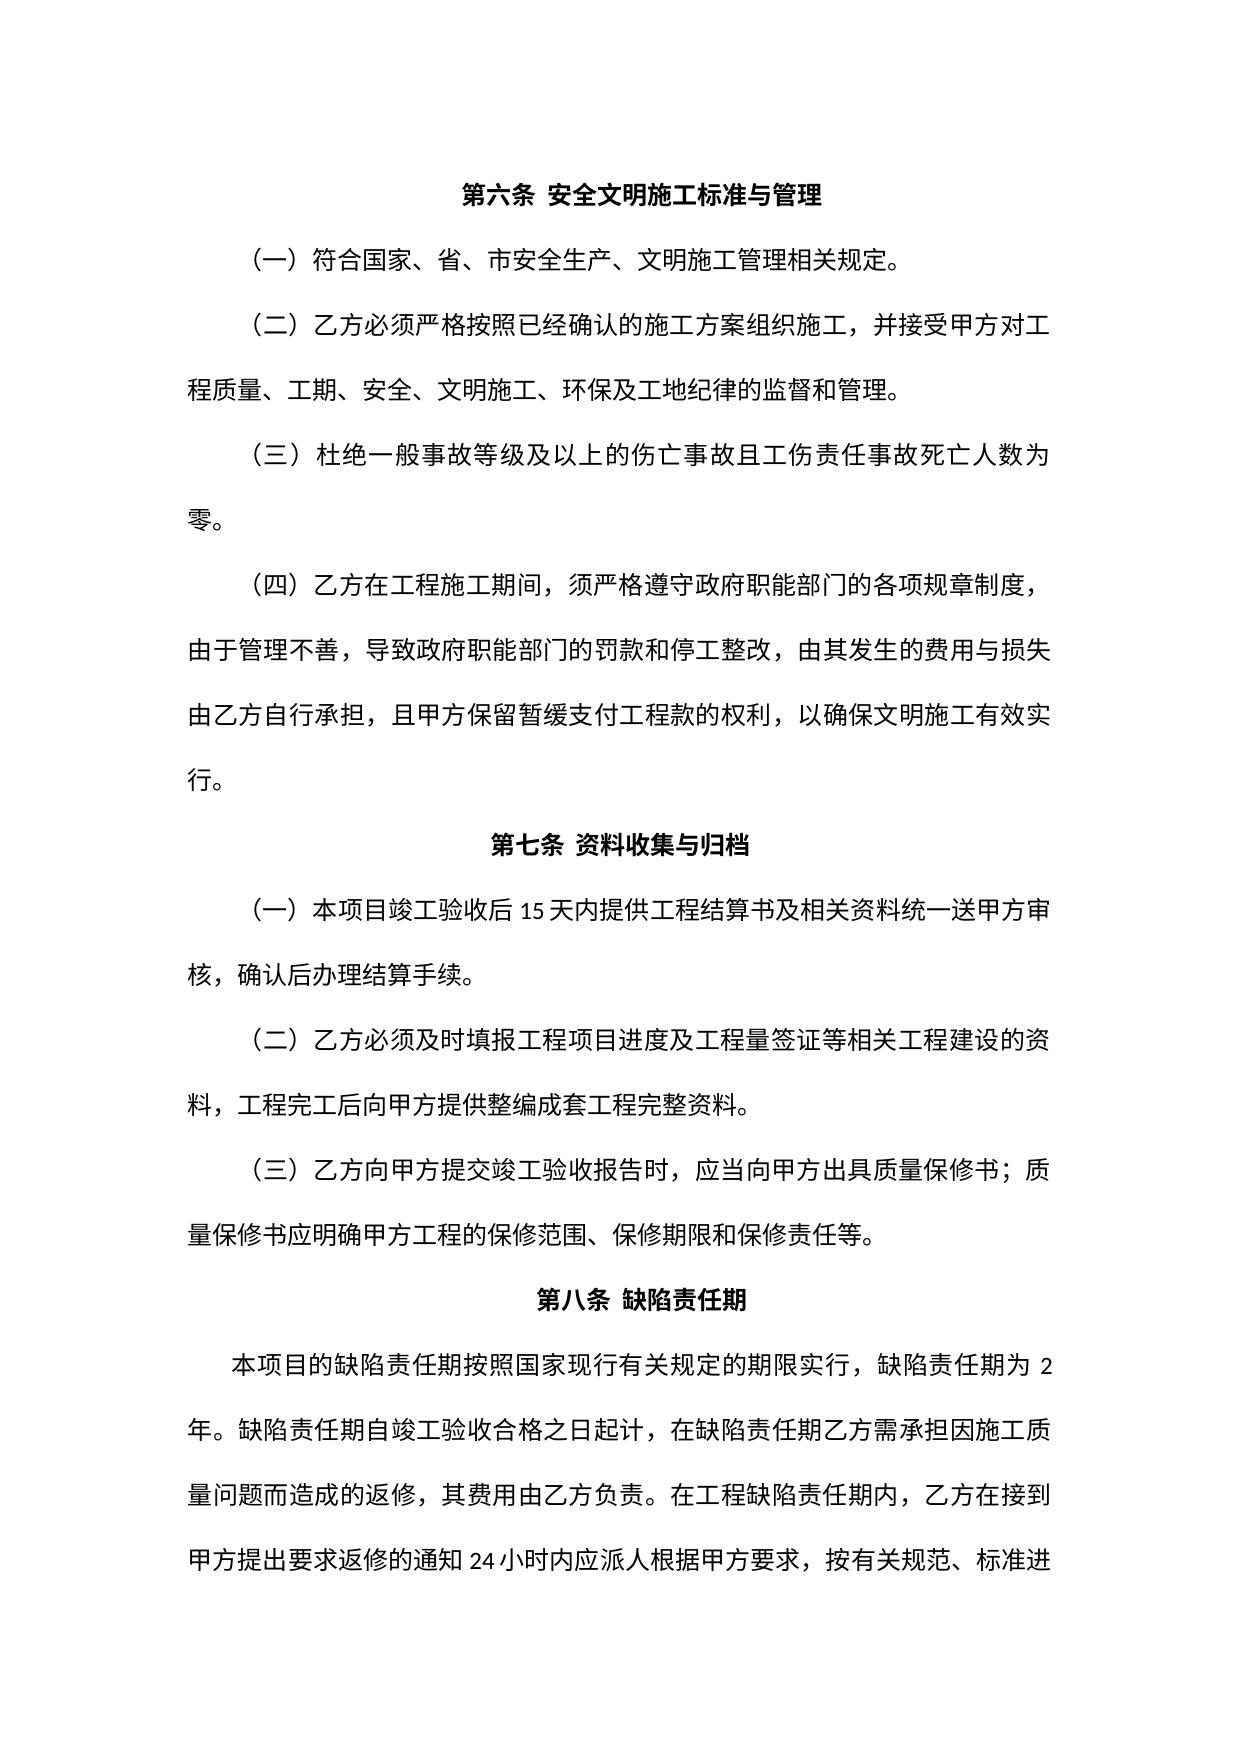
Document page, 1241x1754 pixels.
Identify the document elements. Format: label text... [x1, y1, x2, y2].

text 第八条 缺陷责任期 [187, 1267, 1053, 1332]
text （一）本项目竣工验收后15天内提供工程结算书及相关资料统一送甲方审核，确认后办理结算手续。 [187, 877, 1053, 1007]
text （二）乙方必须及时填报工程项目进度及工程量签证等相关工程建设的资料，工程完工后向甲方提供整编成套工程完整资料。 [187, 1007, 1053, 1137]
text （四）乙方在工程施工期间，须严格遵守政府职能部门的各项规章制度，由于管理不善，导致政府职能部门的罚款和停工整改，由其发生的费用与损失由乙方自行承担，且甲方保留暂缓支付工程款的权利，以确保文明施工有效实行。 [187, 552, 1053, 812]
text 第七条 资料收集与归档 [187, 812, 1053, 877]
text （二）乙方必须严格按照已经确认的施工方案组织施工，并接受甲方对工程质量、工期、安全、文明施工、环保及工地纪律的监督和管理。 [187, 292, 1053, 422]
text （一）符合国家、省、市安全生产、文明施工管理相关规定。 [187, 227, 1053, 292]
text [187, 1332, 1053, 1592]
text 第六条 安全文明施工标准与管理 [187, 162, 1053, 227]
text （三）杜绝一般事故等级及以上的伤亡事故且工伤责任事故死亡人数为零。 [187, 422, 1053, 552]
text （三）乙方向甲方提交竣工验收报告时，应当向甲方出具质量保修书；质量保修书应明确甲方工程的保修范围、保修期限和保修责任等。 [187, 1137, 1053, 1267]
